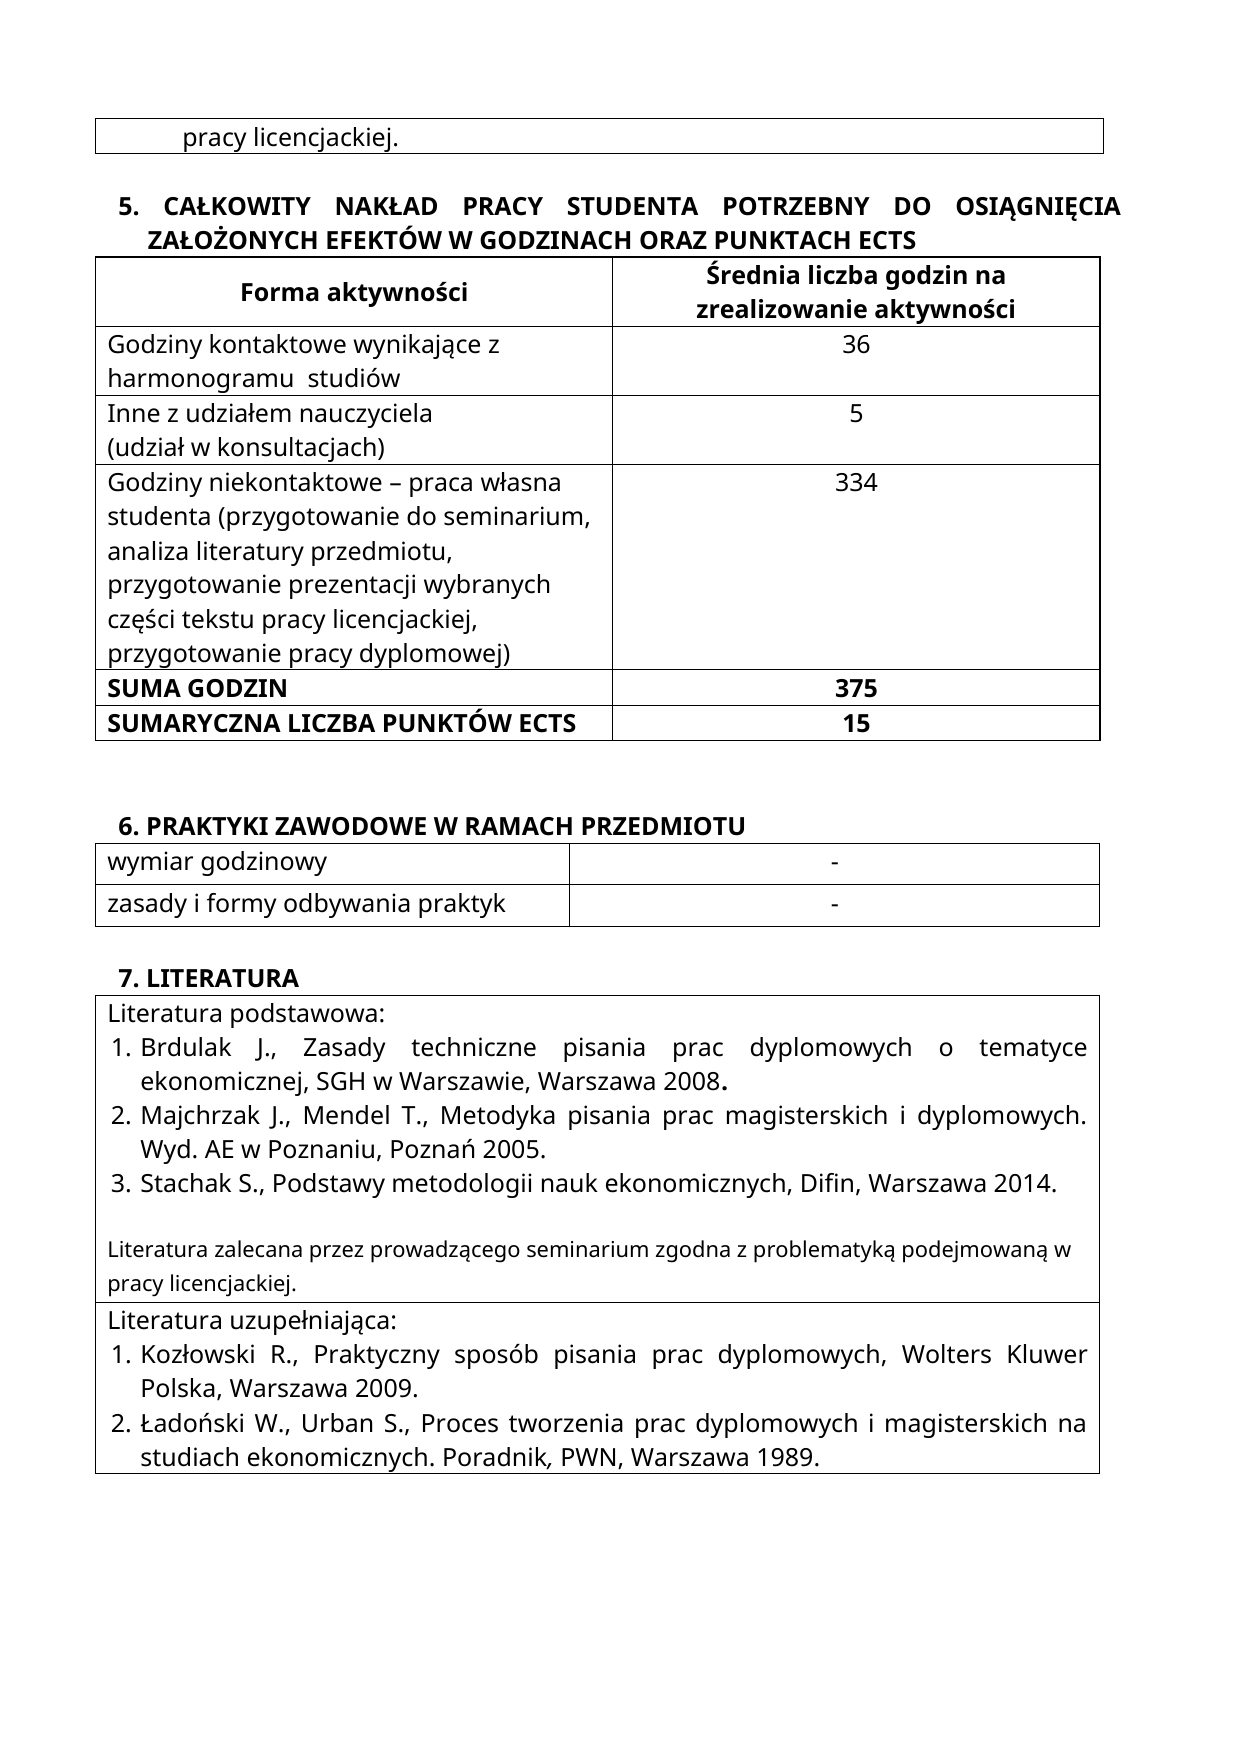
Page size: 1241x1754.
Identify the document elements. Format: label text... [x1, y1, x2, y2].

table_cell 15 [613, 706, 1099, 739]
table_cell Literatura uzupełniająca: Kozłowski R., Praktyczny sposób pisania prac dyplomowych, Wolters Kluwer Polska, Warszawa 2009. Ładoński W., Urban S., Proces tworzenia prac dyplomowych i magisterskich na studiach ekonomicznych. Poradnik, PWN, Warszawa 1989. [96, 1303, 1099, 1473]
text 5. CAŁKOWITY NAKŁAD PRACY STUDENTA POTRZEBNY DO OSIĄGNIĘCIA ZAŁOŻONYCH EFEKTÓW W GODZINACH ORAZ PUNKTACH ECTS [118, 188, 1122, 256]
table_cell 334 [613, 465, 1099, 669]
text 6. PRAKTYKI ZAWODOWE W RAMACH PRZEDMIOTU [118, 809, 1122, 843]
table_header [96, 119, 1103, 153]
table_cell SUMARYCZNA LICZBA PUNKTÓW ECTS [96, 706, 612, 739]
table_cell Godziny kontaktowe wynikające z harmonogramu studiów [96, 327, 612, 395]
table_cell 375 [613, 670, 1099, 704]
table_cell Godziny niekontaktowe – praca własna studenta (przygotowanie do seminarium, analiza literatury przedmiotu, przygotowanie prezentacji wybranych części tekstu pracy licencjackiej, przygotowanie pracy dyplomowej) [96, 465, 612, 669]
table_cell 36 [613, 327, 1099, 395]
table_header wymiar godzinowy [96, 844, 569, 884]
table_cell zasady i formy odbywania praktyk [96, 885, 569, 926]
table_cell 5 [613, 396, 1099, 464]
table_header Literatura podstawowa: Brdulak J., Zasady techniczne pisania prac dyplomowych o tematyce ekonomicznej, SGH w Warszawie, Warszawa 2008. Majchrzak J., Mendel T., Metodyka pisania prac magisterskich i dyplomowych. Wyd. AE w Poznaniu, Poznań 2005. Stachak S., Podstawy metodologii nauk ekonomicznych, Difin, Warszawa 2014. Literatura zalecana przez prowadzącego seminarium zgodna z problematyką podejmowaną w pracy licencjackiej. [96, 996, 1099, 1302]
table_cell Inne z udziałem nauczyciela (udział w konsultacjach) [96, 396, 612, 464]
table_header - [570, 844, 1099, 884]
text 7. LITERATURA [118, 961, 1122, 995]
table_cell SUMA GODZIN [96, 670, 612, 704]
table_header Forma aktywności [96, 258, 612, 326]
table_cell - [570, 885, 1099, 926]
table_header Średnia liczba godzin na zrealizowanie aktywności [613, 258, 1099, 326]
